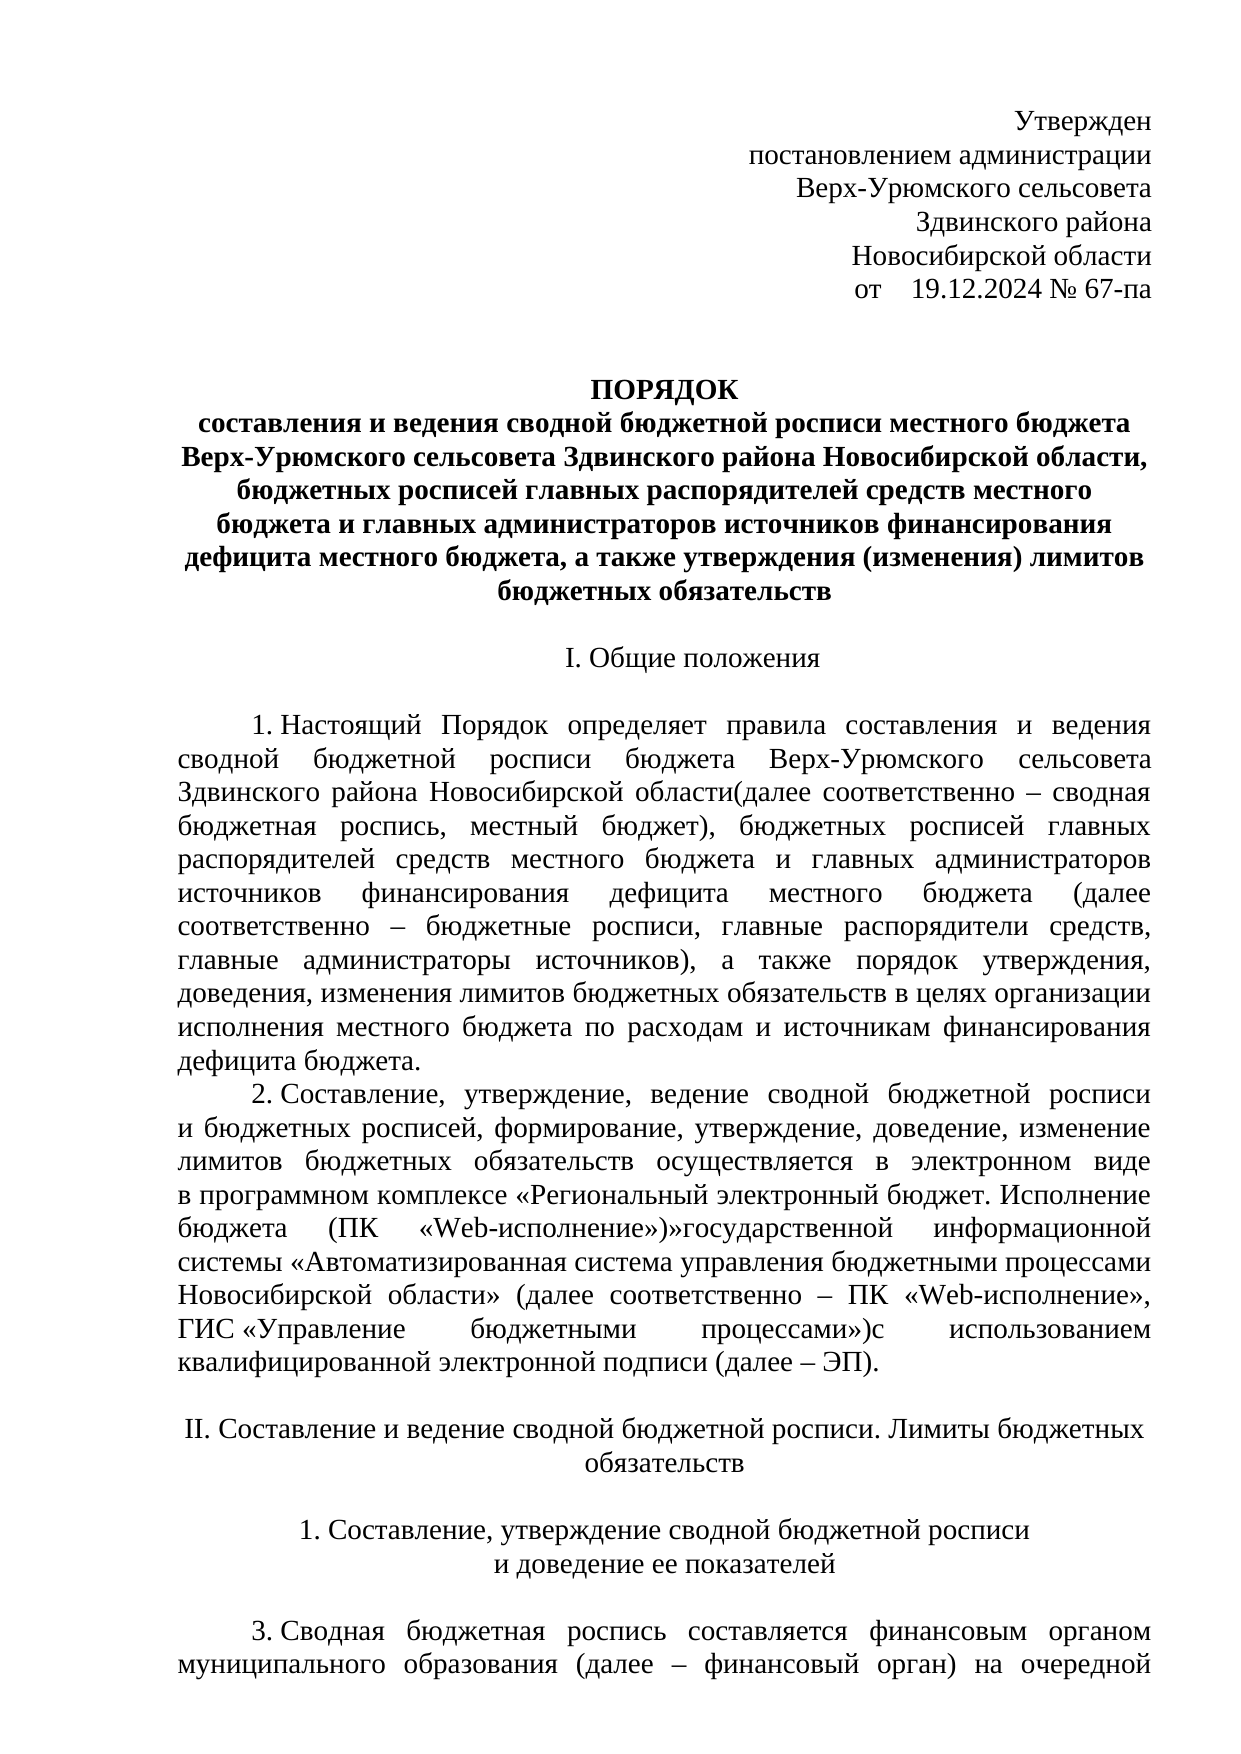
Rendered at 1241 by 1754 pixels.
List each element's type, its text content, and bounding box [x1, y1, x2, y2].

title Новосибирской области [177, 238, 1152, 271]
title от 19.12.2024 № 67-па [177, 271, 1152, 305]
title Здвинского района [177, 204, 1152, 238]
text и доведение ее показателей [177, 1546, 1152, 1579]
text 1. Составление, утверждение сводной бюджетной росписи [177, 1512, 1152, 1546]
title Утвержден [177, 103, 1152, 137]
title ПОРЯДОК [177, 372, 1152, 405]
text составления и ведения сводной бюджетной росписи местного бюджета Верх-Урюмского сельсовета Здвинского района Новосибирской области, бюджетных росписей главных распорядителей средств местного бюджета и главных администраторов источников финансирования дефицита местного бюджета, а также утверждения (изменения) лимитов бюджетных обязательств [177, 405, 1152, 607]
text 1. Настоящий Порядок определяет правила составления и ведения сводной бюджетной росписи бюджета Верх-Урюмского сельсовета Здвинского района Новосибирской области(далее соответственно – сводная бюджетная роспись, местный бюджет), бюджетных росписей главных распорядителей средств местного бюджета и главных администраторов источников финансирования дефицита местного бюджета (далее соответственно – бюджетные росписи, главные распорядители средств, главные администраторы источников), а также порядок утверждения, доведения, изменения лимитов бюджетных обязательств в целях организации исполнения местного бюджета по расходам и источникам финансирования дефицита бюджета. [177, 707, 1152, 1076]
text II. Составление и ведение сводной бюджетной росписи. Лимиты бюджетных обязательств [177, 1412, 1152, 1479]
text 2. Составление, утверждение, ведение сводной бюджетной росписи и бюджетных росписей, формирование, утверждение, доведение, изменение лимитов бюджетных обязательств осуществляется в электронном виде в программном комплексе «Региональный электронный бюджет. Исполнение бюджета (ПК «Web-исполнение»)»государственной информационной системы «Автоматизированная система управления бюджетными процессами Новосибирской области» (далее соответственно – ПК «Web-исполнение», ГИС «Управление бюджетными процессами»)с использованием квалифицированной электронной подписи (далее – ЭП). [177, 1076, 1152, 1378]
text I. Общие положения [177, 640, 1152, 674]
title Верх-Урюмского сельсовета [177, 171, 1152, 204]
title постановлением администрации [177, 137, 1152, 171]
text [177, 1613, 1152, 1680]
